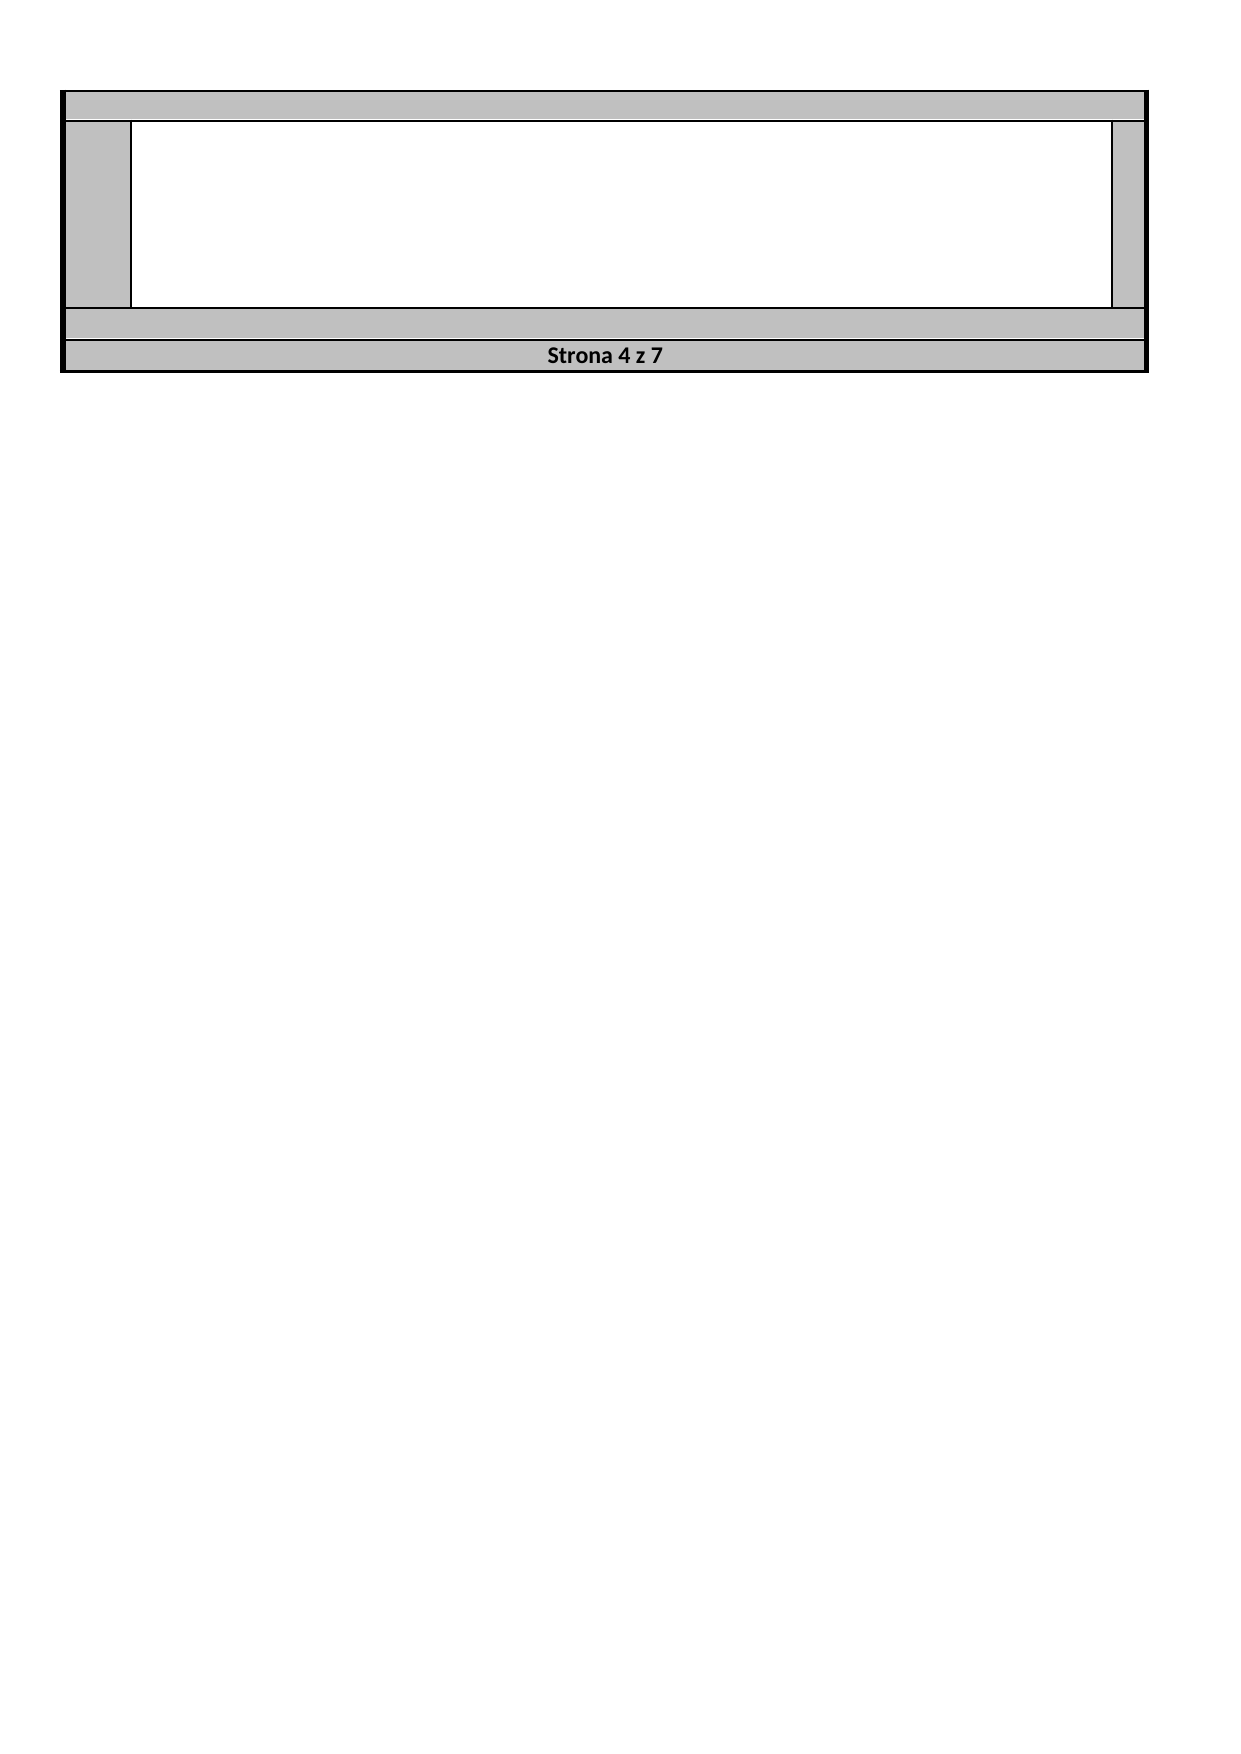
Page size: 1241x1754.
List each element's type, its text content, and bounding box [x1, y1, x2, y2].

table_cell [66, 92, 1144, 119]
table_cell [66, 309, 1144, 338]
table_cell [1113, 122, 1144, 307]
table_cell [132, 122, 1111, 307]
table_cell [66, 122, 130, 307]
table_cell Strona 4 z 7 [66, 341, 1144, 370]
